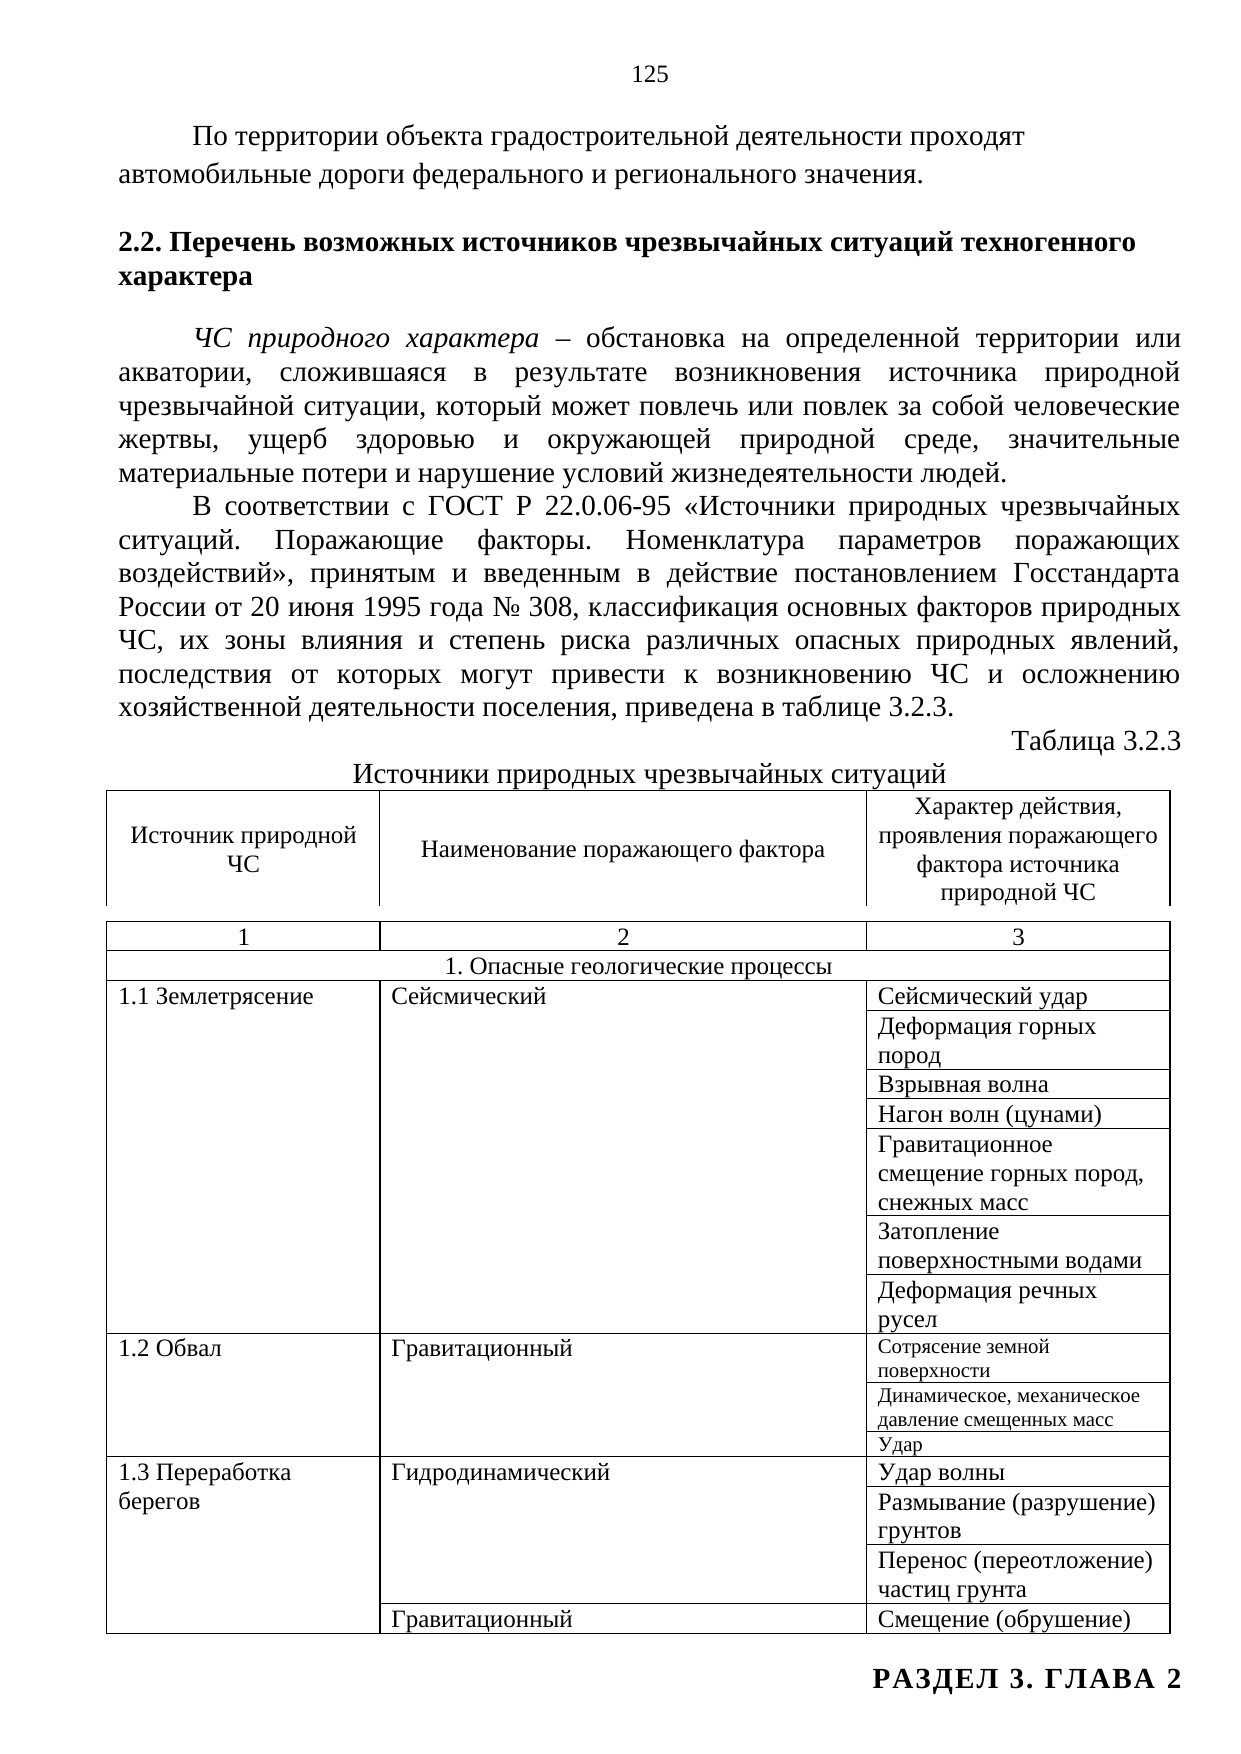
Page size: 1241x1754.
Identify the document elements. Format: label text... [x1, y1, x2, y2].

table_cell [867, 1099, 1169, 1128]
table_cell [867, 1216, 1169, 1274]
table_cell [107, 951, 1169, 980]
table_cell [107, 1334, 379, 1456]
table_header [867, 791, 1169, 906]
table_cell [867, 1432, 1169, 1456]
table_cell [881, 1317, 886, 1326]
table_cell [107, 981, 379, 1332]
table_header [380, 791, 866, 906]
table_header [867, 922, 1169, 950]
text ЧС природного характера – обстановка на определенной территории или акватории, сложившаяся в результате возникновения источника природной чрезвычайной ситуации, который может повлечь или повлек за собой человеческие жертвы, ущерб здоровью и окружающей природной среде, значительные материальные потери и нарушение условий жизнедеятельности людей. [118, 321, 1181, 488]
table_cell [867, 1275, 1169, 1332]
text Таблица 3.2.3 [118, 723, 1181, 757]
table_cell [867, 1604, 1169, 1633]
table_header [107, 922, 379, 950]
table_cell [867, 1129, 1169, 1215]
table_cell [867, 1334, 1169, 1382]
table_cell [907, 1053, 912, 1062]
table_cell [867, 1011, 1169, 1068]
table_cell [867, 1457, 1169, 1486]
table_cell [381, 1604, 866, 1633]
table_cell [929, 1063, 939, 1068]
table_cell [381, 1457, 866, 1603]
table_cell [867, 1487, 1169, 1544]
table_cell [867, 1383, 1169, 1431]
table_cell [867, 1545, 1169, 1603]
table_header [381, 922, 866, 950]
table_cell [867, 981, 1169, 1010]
text В соответствии с ГОСТ Р 22.0.06-95 «Источники природных чрезвычайных ситуаций. Поражающие факторы. Номенклатура параметров поражающих воздействий», принятым и введенным в действие постановлением Госстандарта России от 20 июня № 308, классификация основных факторов природных ЧС, их зоны влияния и степень риска различных опасных природных явлений, последствия от которых могут привести к возникновению ЧС и осложнению хозяйственной деятельности поселения, приведена в таблице 3.2.3. [118, 488, 1181, 723]
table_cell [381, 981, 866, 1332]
text 2.2. Перечень возможных источников чрезвычайных ситуаций техногенного характера [118, 224, 1181, 291]
text По территории объекта градостроительной деятельности проходят автомобильные дороги федерального и регионального значения. [118, 118, 1181, 190]
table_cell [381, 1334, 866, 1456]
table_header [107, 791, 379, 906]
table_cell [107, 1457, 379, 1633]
text Источники природных чрезвычайных ситуаций [118, 757, 1181, 790]
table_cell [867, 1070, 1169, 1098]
